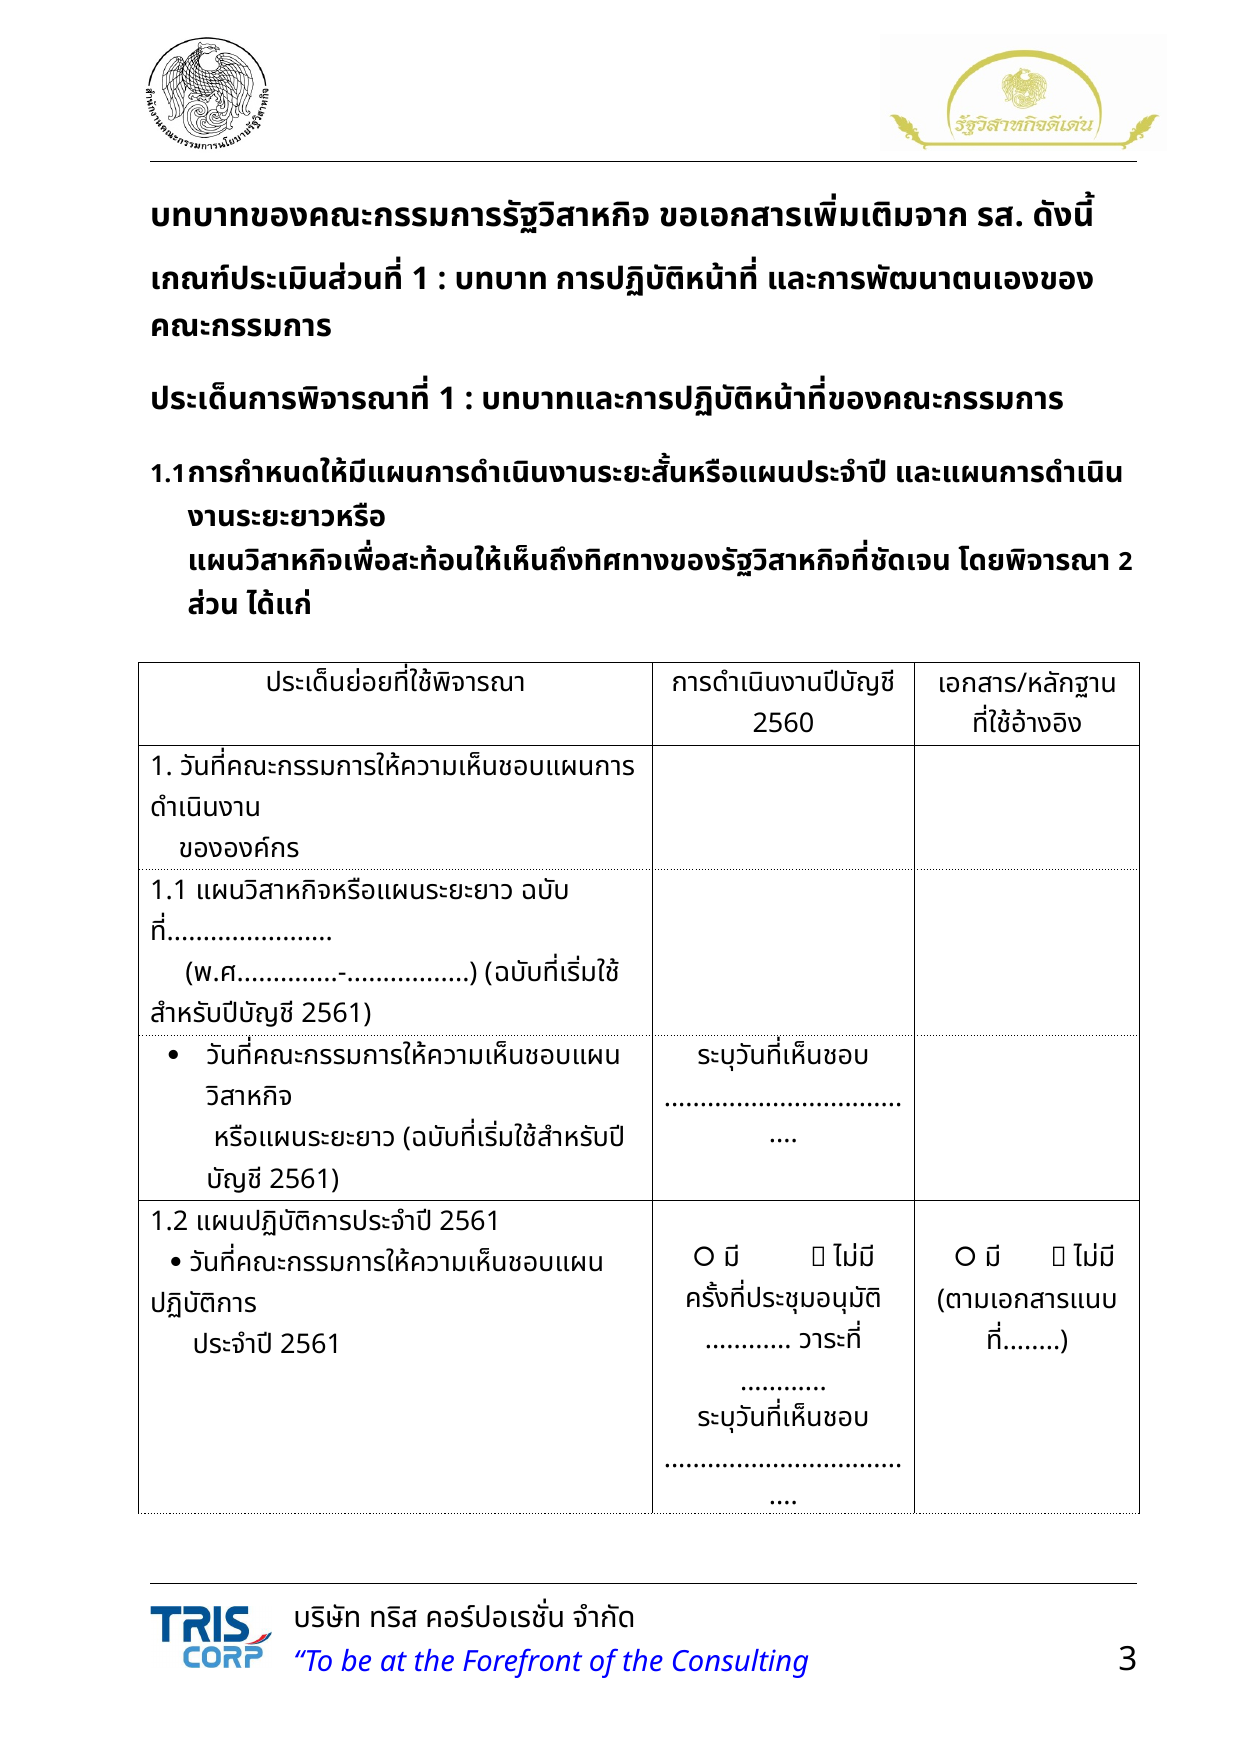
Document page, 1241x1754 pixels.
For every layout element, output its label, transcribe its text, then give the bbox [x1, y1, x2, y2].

picture [879, 34, 1168, 151]
table_cell ระบุวันที่เห็นชอบ ..................................... [653, 1035, 914, 1200]
table_cell [653, 746, 914, 869]
picture [143, 34, 271, 153]
table_cell 1.2 แผนปฏิบัติการประจำปี 2561 วันที่คณะกรรมการให้ความเห็นชอบแผนปฏิบัติการ ประจำปี 2561 [139, 1201, 652, 1513]
text ประเด็นการพิจารณาที่ 1 : บทบาทและการปฏิบัติหน้าที่ของคณะกรรมการ [150, 376, 1137, 423]
table_cell มี ไม่มี (ตามเอกสารแนบที่........) [915, 1201, 1139, 1513]
table_cell วันที่คณะกรรมการให้ความเห็นชอบแผนวิสาหกิจ หรือแผนระยะยาว (ฉบับที่เริ่มใช้สำหรับปีบัญชี 2561) [139, 1035, 652, 1200]
table_cell [915, 869, 1139, 1035]
table_header เอกสาร/หลักฐาน ที่ใช้อ้างอิง [915, 663, 1139, 745]
table_cell 1.1 แผนวิสาหกิจหรือแผนระยะยาว ฉบับที่....................... (พ.ศ..............-.................) (ฉบับที่เริ่มใช้สำหรับปีบัญชี 2561) [139, 869, 652, 1035]
text 1.1 การกำหนดให้มีแผนการดำเนินงานระยะสั้นหรือแผนประจำปี และแผนการดำเนินงานระยะยาวหรือ แผนวิสาหกิจเพื่อสะท้อนให้เห็นถึงทิศทางของรัฐวิสาหกิจที่ชัดเจน โดยพิจารณา 2 ส่วน ได้แก่ [150, 452, 1137, 628]
picture [150, 1606, 272, 1668]
text เกณฑ์ประเมินส่วนที่ 1 : บทบาท การปฏิบัติหน้าที่ และการพัฒนาตนเองของคณะกรรมการ [150, 256, 1137, 351]
text บทบาทของคณะกรรมการรัฐวิสาหกิจ ขอเอกสารเพิ่มเติมจาก รส. ดังนี้ [150, 191, 1137, 242]
table_cell มี ไม่มี ครั้งที่ประชุมอนุมัติ ............ วาระที่ ............ ระบุวันที่เห็นชอบ ..................................... [653, 1201, 914, 1513]
table_cell [915, 746, 1139, 869]
table_header ประเด็นย่อยที่ใช้พิจารณา [139, 663, 652, 745]
table_cell [915, 1035, 1139, 1200]
table_cell 1. วันที่คณะกรรมการให้ความเห็นชอบแผนการดำเนินงาน ขององค์กร [139, 746, 652, 869]
table_cell [653, 869, 914, 1035]
table_header การดำเนินงานปีบัญชี 2560 [653, 663, 914, 745]
